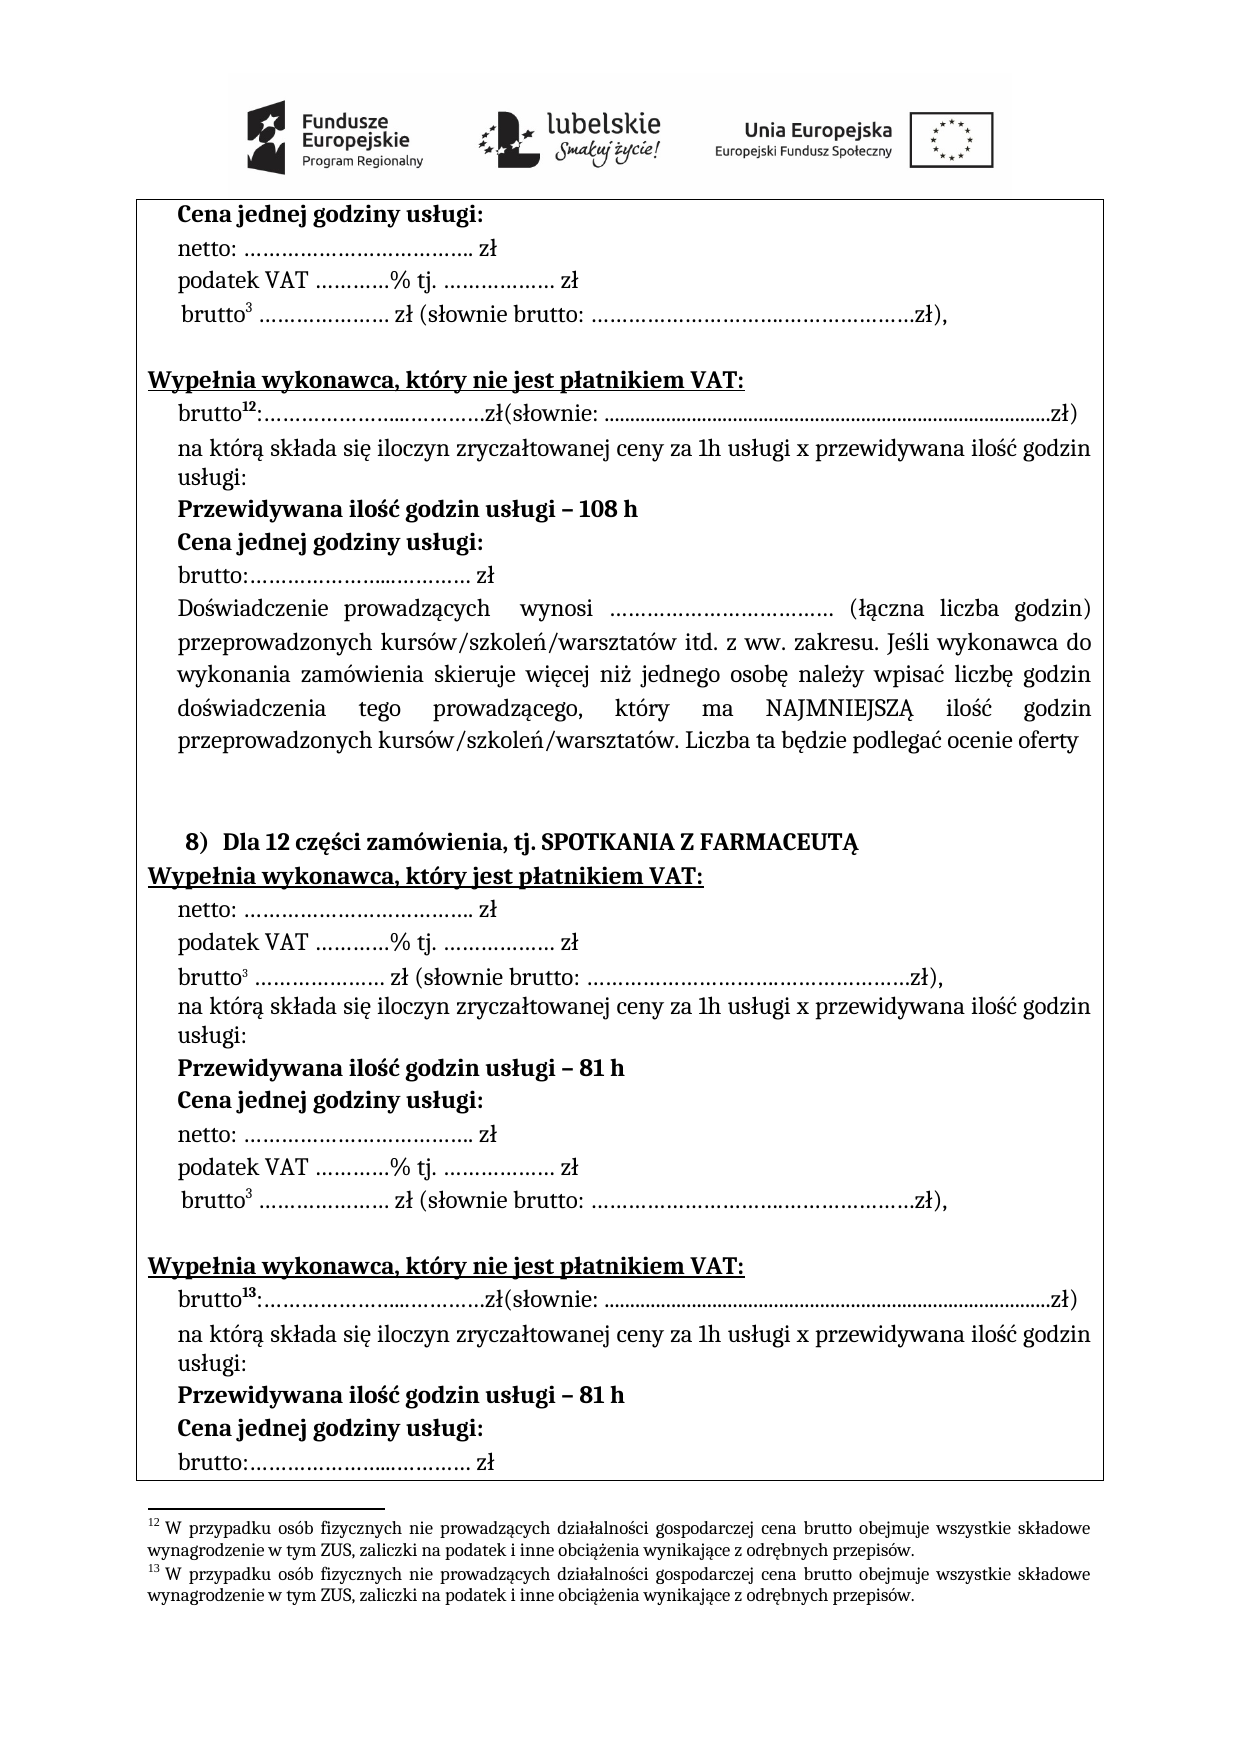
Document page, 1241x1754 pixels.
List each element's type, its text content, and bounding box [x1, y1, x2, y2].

picture [227, 73, 1013, 199]
